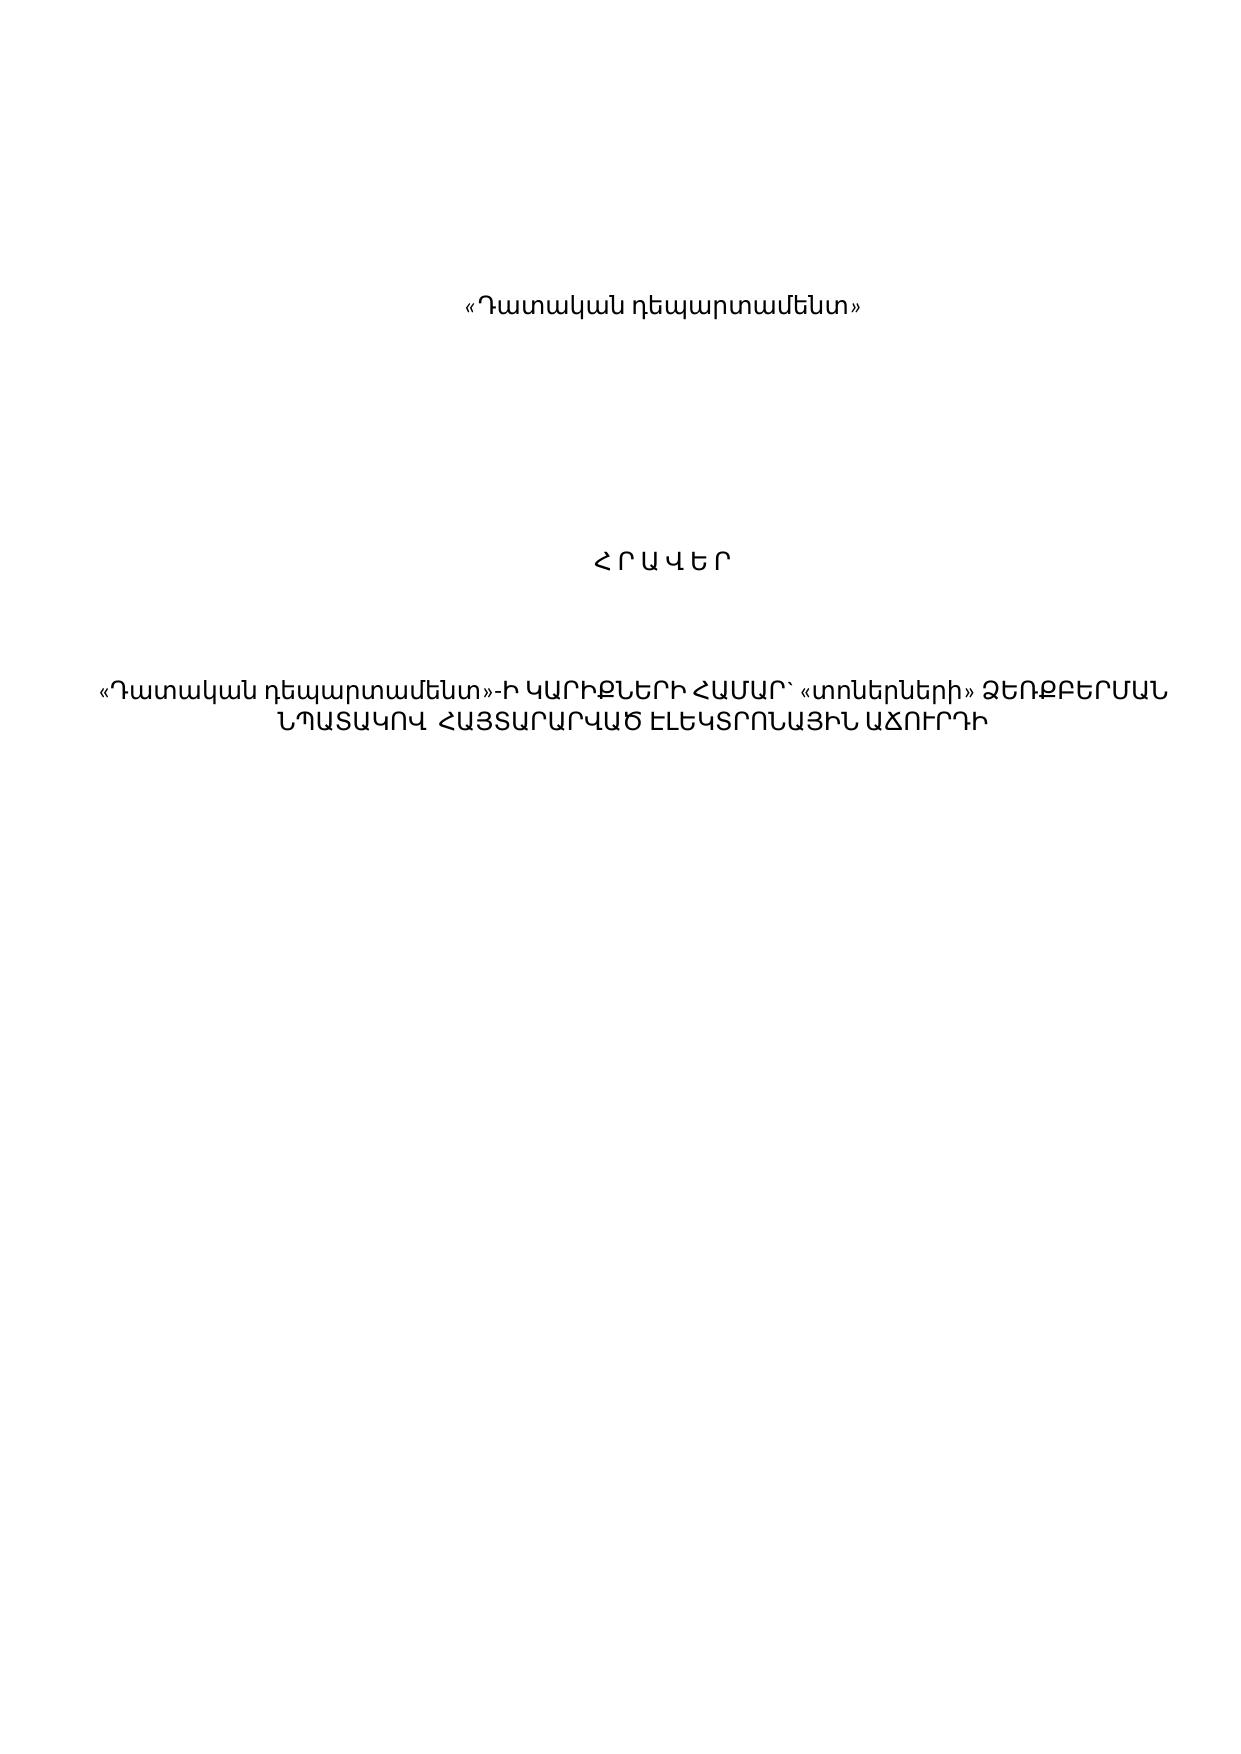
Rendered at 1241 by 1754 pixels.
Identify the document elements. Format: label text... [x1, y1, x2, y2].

text Հ Ր Ա Վ Ե Ր [94, 546, 1172, 577]
text «Դատական դեպարտամենտ»-Ի ԿԱՐԻՔՆԵՐԻ ՀԱՄԱՐ` «տոներների» ՁԵՌՔԲԵՐՄԱՆ ՆՊԱՏԱԿՈՎ ՀԱՅՏԱՐԱՐՎԱԾ ԷԼԵԿՏՐՈՆԱՅԻՆ ԱՃՈՒՐԴԻ [94, 676, 1172, 737]
text « Դատական դեպարտամենտ» [94, 290, 1172, 321]
